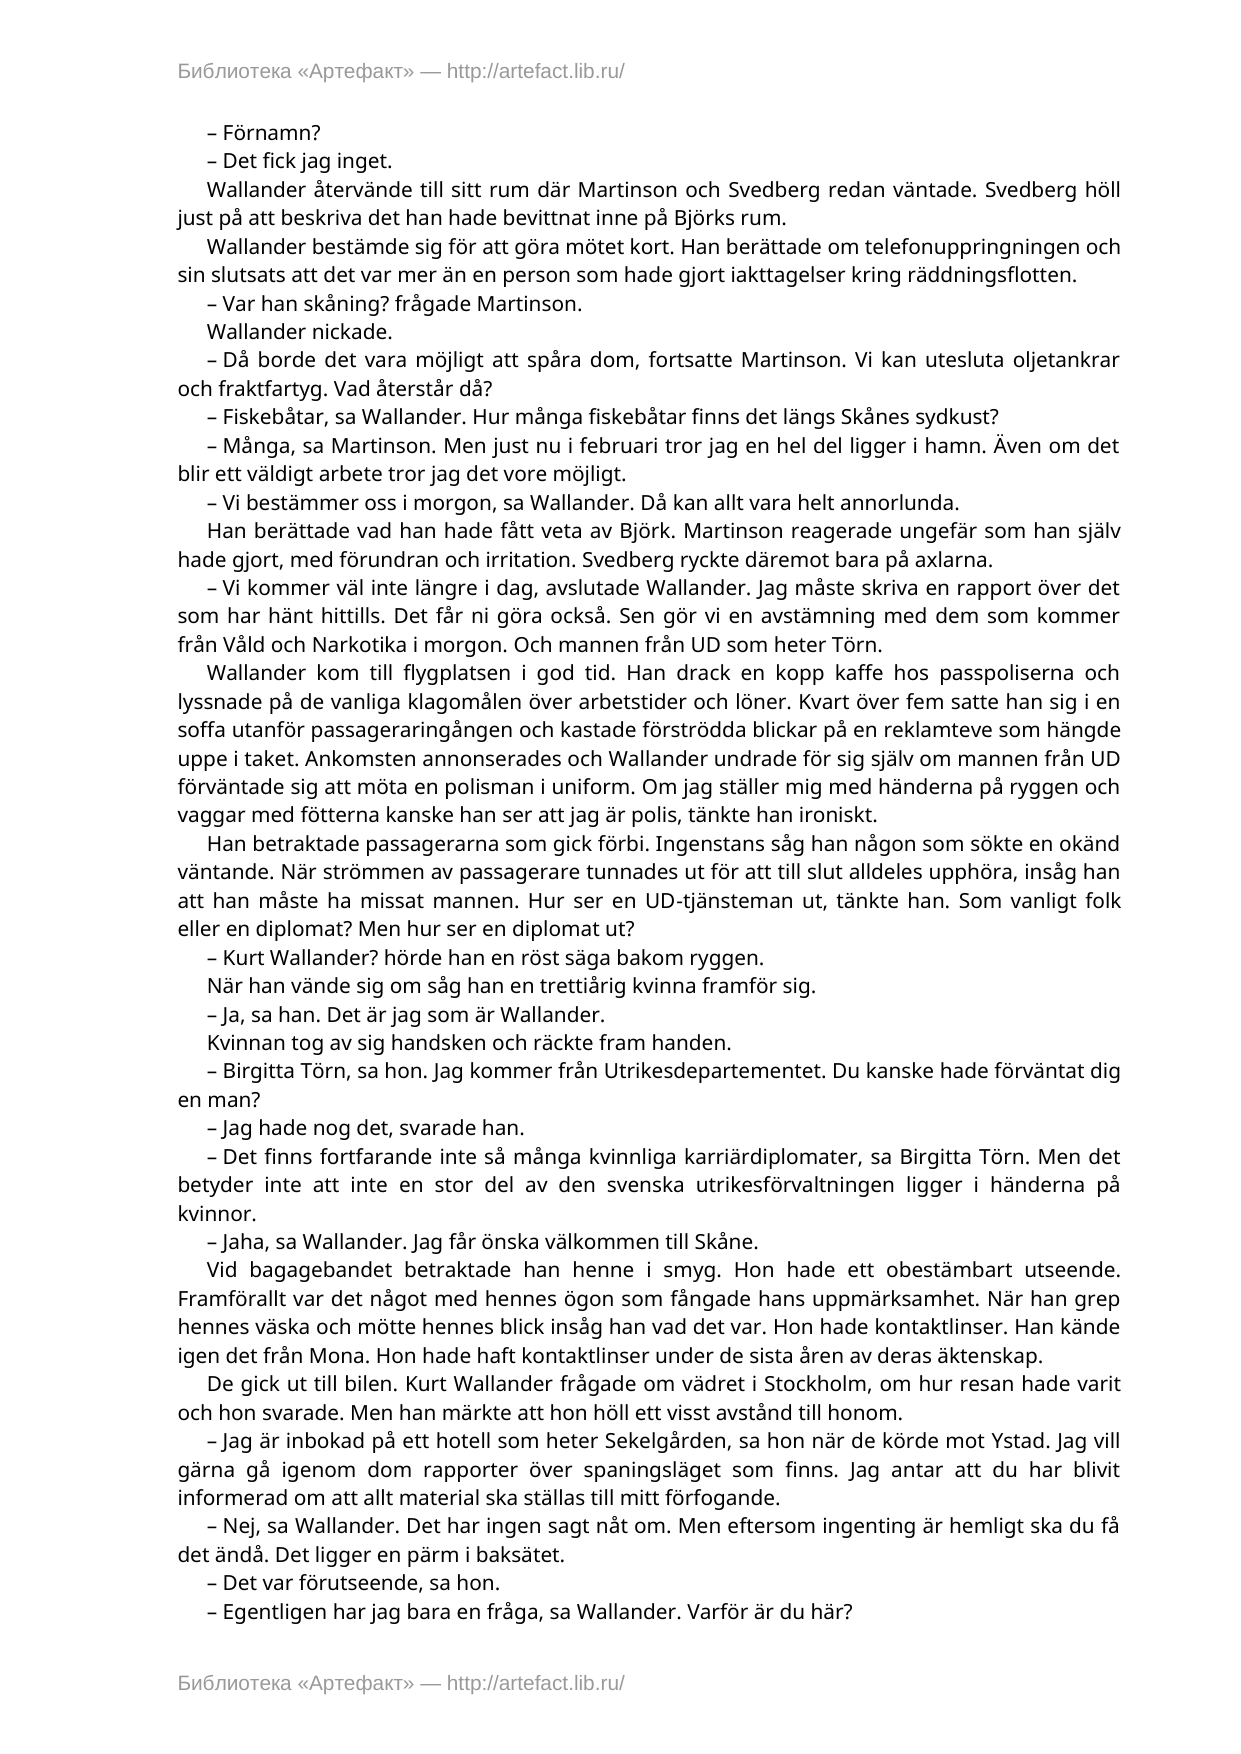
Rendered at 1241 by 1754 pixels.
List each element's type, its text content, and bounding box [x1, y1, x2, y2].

text – Då borde det vara möjligt att spåra dom, fortsatte Martinson. Vi kan utesluta oljetankrar och fraktfartyg. Vad återstår då? [177, 346, 1122, 402]
text – Jag hade nog det, svarade han. [177, 1113, 1122, 1142]
text Vid bagagebandet betraktade han henne i smyg. Hon hade ett obestämbart utseende. Framförallt var det något med hennes ögon som fångade hans uppmärksamhet. När han grep hennes väska och mötte hennes blick insåg han vad det var. Hon hade kontaktlinser. Han kände igen det från Mona. Hon hade haft kontaktlinser under de sista åren av deras äktenskap. [177, 1256, 1122, 1369]
text Wallander nickade. [177, 317, 1122, 346]
text Han berättade vad han hade fått veta av Björk. Martinson reagerade ungefär som han själv hade gjort, med förundran och irritation. Svedberg ryckte däremot bara på axlarna. [177, 516, 1122, 573]
text – Ja, sa han. Det är jag som är Wallander. [177, 1000, 1122, 1028]
text När han vände sig om såg han en trettiårig kvinna framför sig. [177, 971, 1122, 1000]
text – Jag är inbokad på ett hotell som heter Sekelgården, sa hon när de körde mot Ystad. Jag vill gärna gå igenom dom rapporter över spaningsläget som finns. Jag antar att du har blivit informerad om att allt material ska ställas till mitt förfogande. [177, 1426, 1122, 1512]
text – Vi kommer väl inte längre i dag, avslutade Wallander. Jag måste skriva en rapport över det som har hänt hittills. Det får ni göra också. Sen gör vi en avstämning med dem som kommer från Våld och Narkotika i morgon. Och mannen från UD som heter Törn. [177, 573, 1122, 658]
text – Kurt Wallander? hörde han en röst säga bakom ryggen. [177, 943, 1122, 971]
text – Egentligen har jag bara en fråga, sa Wallander. Varför är du här? [177, 1597, 1122, 1625]
text – Var han skåning? frågade Martinson. [177, 289, 1122, 317]
text – Förnamn? [177, 118, 1122, 147]
text Kvinnan tog av sig handsken och räckte fram handen. [177, 1028, 1122, 1057]
text De gick ut till bilen. Kurt Wallander frågade om vädret i Stockholm, om hur resan hade varit och hon svarade. Men han märkte att hon höll ett visst avstånd till honom. [177, 1369, 1122, 1426]
text – Jaha, sa Wallander. Jag får önska välkommen till Skåne. [177, 1227, 1122, 1256]
text – Det finns fortfarande inte så många kvinnliga karriärdiplomater, sa Birgitta Törn. Men det betyder inte att inte en stor del av den svenska utrikesförvaltningen ligger i händerna på kvinnor. [177, 1142, 1122, 1227]
text Wallander återvände till sitt rum där Martinson och Svedberg redan väntade. Svedberg höll just på att beskriva det han hade bevittnat inne på Björks rum. [177, 175, 1122, 232]
text – Nej, sa Wallander. Det har ingen sagt nåt om. Men eftersom ingenting är hemligt ska du få det ändå. Det ligger en pärm i baksätet. [177, 1512, 1122, 1568]
text Wallander kom till flygplatsen i god tid. Han drack en kopp kaffe hos passpoliserna och lyssnade på de vanliga klagomålen över arbetstider och löner. Kvart över fem satte han sig i en soffa utanför passageraringången och kastade förströdda blickar på en reklamteve som hängde uppe i taket. Ankomsten annonserades och Wallander undrade för sig själv om mannen från UD förväntade sig att möta en polisman i uniform. Om jag ställer mig med händerna på ryggen och vaggar med fötterna kanske han ser att jag är polis, tänkte han ironiskt. [177, 658, 1122, 829]
text Han betraktade passagerarna som gick förbi. Ingenstans såg han någon som sökte en okänd väntande. När strömmen av passagerare tunnades ut för att till slut alldeles upphöra, insåg han att han måste ha missat mannen. Hur ser en UD‑tjänsteman ut, tänkte han. Som vanligt folk eller en diplomat? Men hur ser en diplomat ut? [177, 829, 1122, 943]
text – Birgitta Törn, sa hon. Jag kommer från Utrikesdepartementet. Du kanske hade förväntat dig en man? [177, 1057, 1122, 1113]
text – Många, sa Martinson. Men just nu i februari tror jag en hel del ligger i hamn. Även om det blir ett väldigt arbete tror jag det vore möjligt. [177, 431, 1122, 488]
text – Fiskebåtar, sa Wallander. Hur många fiskebåtar finns det längs Skånes sydkust? [177, 402, 1122, 431]
text – Det var förutseende, sa hon. [177, 1568, 1122, 1597]
text – Vi bestämmer oss i morgon, sa Wallander. Då kan allt vara helt annorlunda. [177, 488, 1122, 516]
text – Det fick jag inget. [177, 147, 1122, 175]
text Wallander bestämde sig för att göra mötet kort. Han berättade om telefonuppringningen och sin slutsats att det var mer än en person som hade gjort iakttagelser kring räddningsflotten. [177, 232, 1122, 289]
